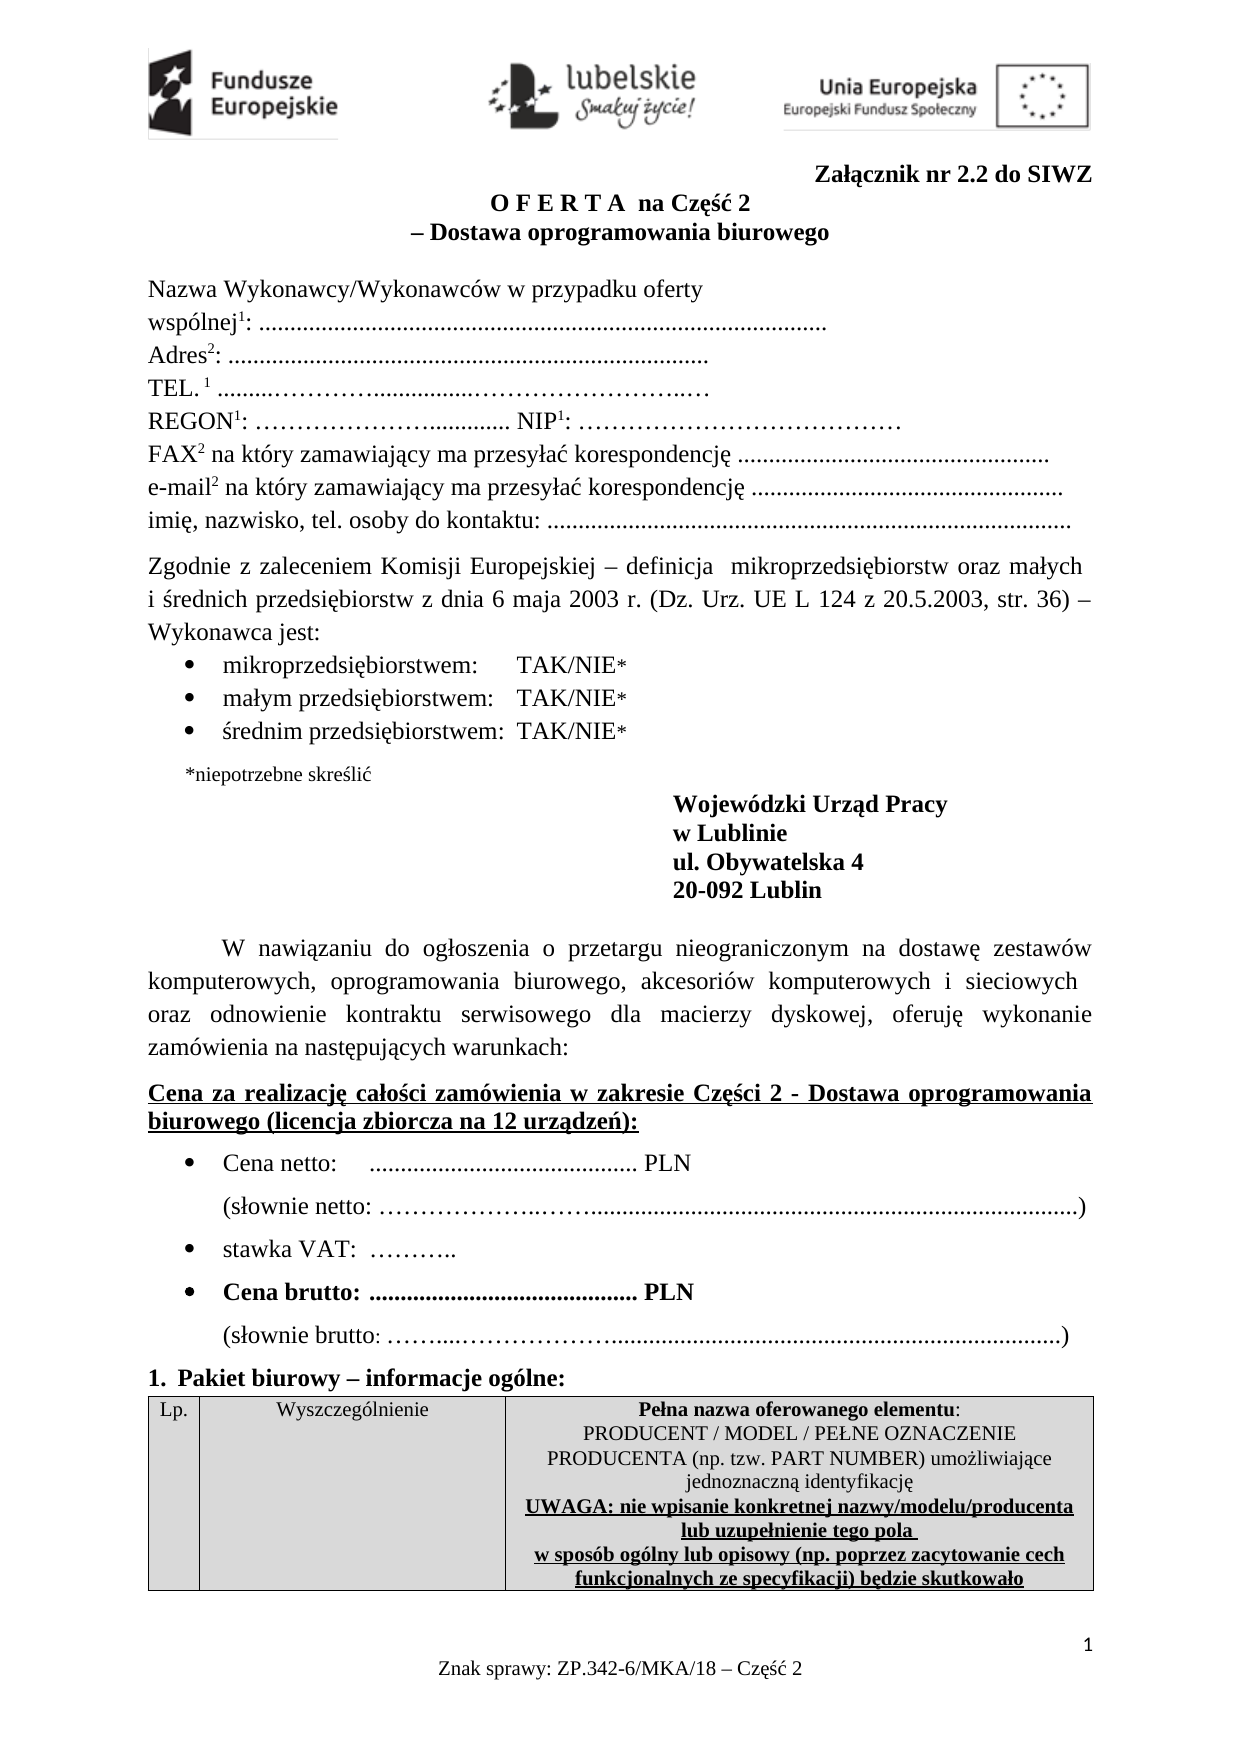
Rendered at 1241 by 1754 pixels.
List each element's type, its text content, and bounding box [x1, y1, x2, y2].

text 20-092 Lublin [673, 876, 1093, 904]
text O F E R T A na Część 2 – Dostawa oprogramowania biurowego [148, 188, 1093, 246]
list małym przedsiębiorstwem: TAK/NIE* [185, 683, 1093, 712]
text Adres2: ............................................................................. [148, 340, 1093, 369]
text e-mail2 na który zamawiający ma przesyłać korespondencję .................................................. [148, 472, 1093, 501]
text *niepotrzebne skreślić [148, 762, 1093, 786]
list Pakiet biurowy – informacje ogólne: [148, 1363, 1093, 1392]
text Cena za realizację całości zamówienia w zakresie Części 2 - Dostawa oprogramowania biurowego (licencja zbiorcza na 12 urządzeń): [148, 1104, 1093, 1135]
list średnim przedsiębiorstwem: TAK/NIE* [185, 716, 1093, 745]
list Cena brutto: ........................................... PLN [185, 1277, 1093, 1306]
list Cena netto: ........................................... PLN [185, 1148, 1093, 1176]
text FAX2 na który zamawiający ma przesyłać korespondencję .................................................. [148, 439, 1093, 468]
list (słownie netto: ………………..……..............................................................................) [223, 1191, 1093, 1219]
text REGON1: …………………............. NIP1: ………………………………… [148, 406, 1093, 435]
text Zgodnie z zaleceniem Komisji Europejskiej – definicja mikroprzedsiębiorstw oraz małych i średnich przedsiębiorstw z dnia 6 maja 2003 r. (Dz. Urz. UE L 124 z 20.5.2003, str. 36) – Wykonawca jest: [148, 551, 1093, 646]
text Nazwa Wykonawcy/Wykonawców w przypadku oferty wspólnej1: ........................................................................................... [148, 274, 1093, 336]
picture [147, 48, 339, 141]
list mikroprzedsiębiorstwem: TAK/NIE* [185, 650, 1093, 679]
picture [783, 63, 1092, 132]
text Załącznik nr 2.2 do SIWZ [148, 159, 1093, 188]
table_header Lp. [149, 1397, 199, 1590]
text Cena za realizację całości zamówienia w zakresie Części 2 - Dostawa oprogramowania biurowego (licencja zbiorcza na 12 urządzeń): [148, 1078, 1093, 1103]
text imię, nazwisko, tel. osoby do kontaktu: .................................................................................... [148, 506, 1093, 534]
picture [478, 47, 709, 144]
list stawka VAT: ……….. [185, 1234, 1093, 1263]
text W nawiązaniu do ogłoszenia o przetargu nieograniczonym na dostawę zestawów komputerowych, oprogramowania biurowego, akcesoriów komputerowych i sieciowych oraz odnowienie kontraktu serwisowego dla macierzy dyskowej, oferuję wykonanie zamówienia na następujących warunkach: [148, 933, 1093, 1061]
text w Lublinie [673, 818, 1093, 847]
list (słownie brutto: ……....………………........................................................................) [223, 1320, 1093, 1349]
text Wojewódzki Urząd Pracy [673, 789, 1093, 818]
text ul. Obywatelska 4 [673, 847, 1093, 876]
text TEL. 1 .........…………................……………………..… [148, 373, 1093, 402]
table_header Wyszczególnienie [200, 1397, 505, 1590]
